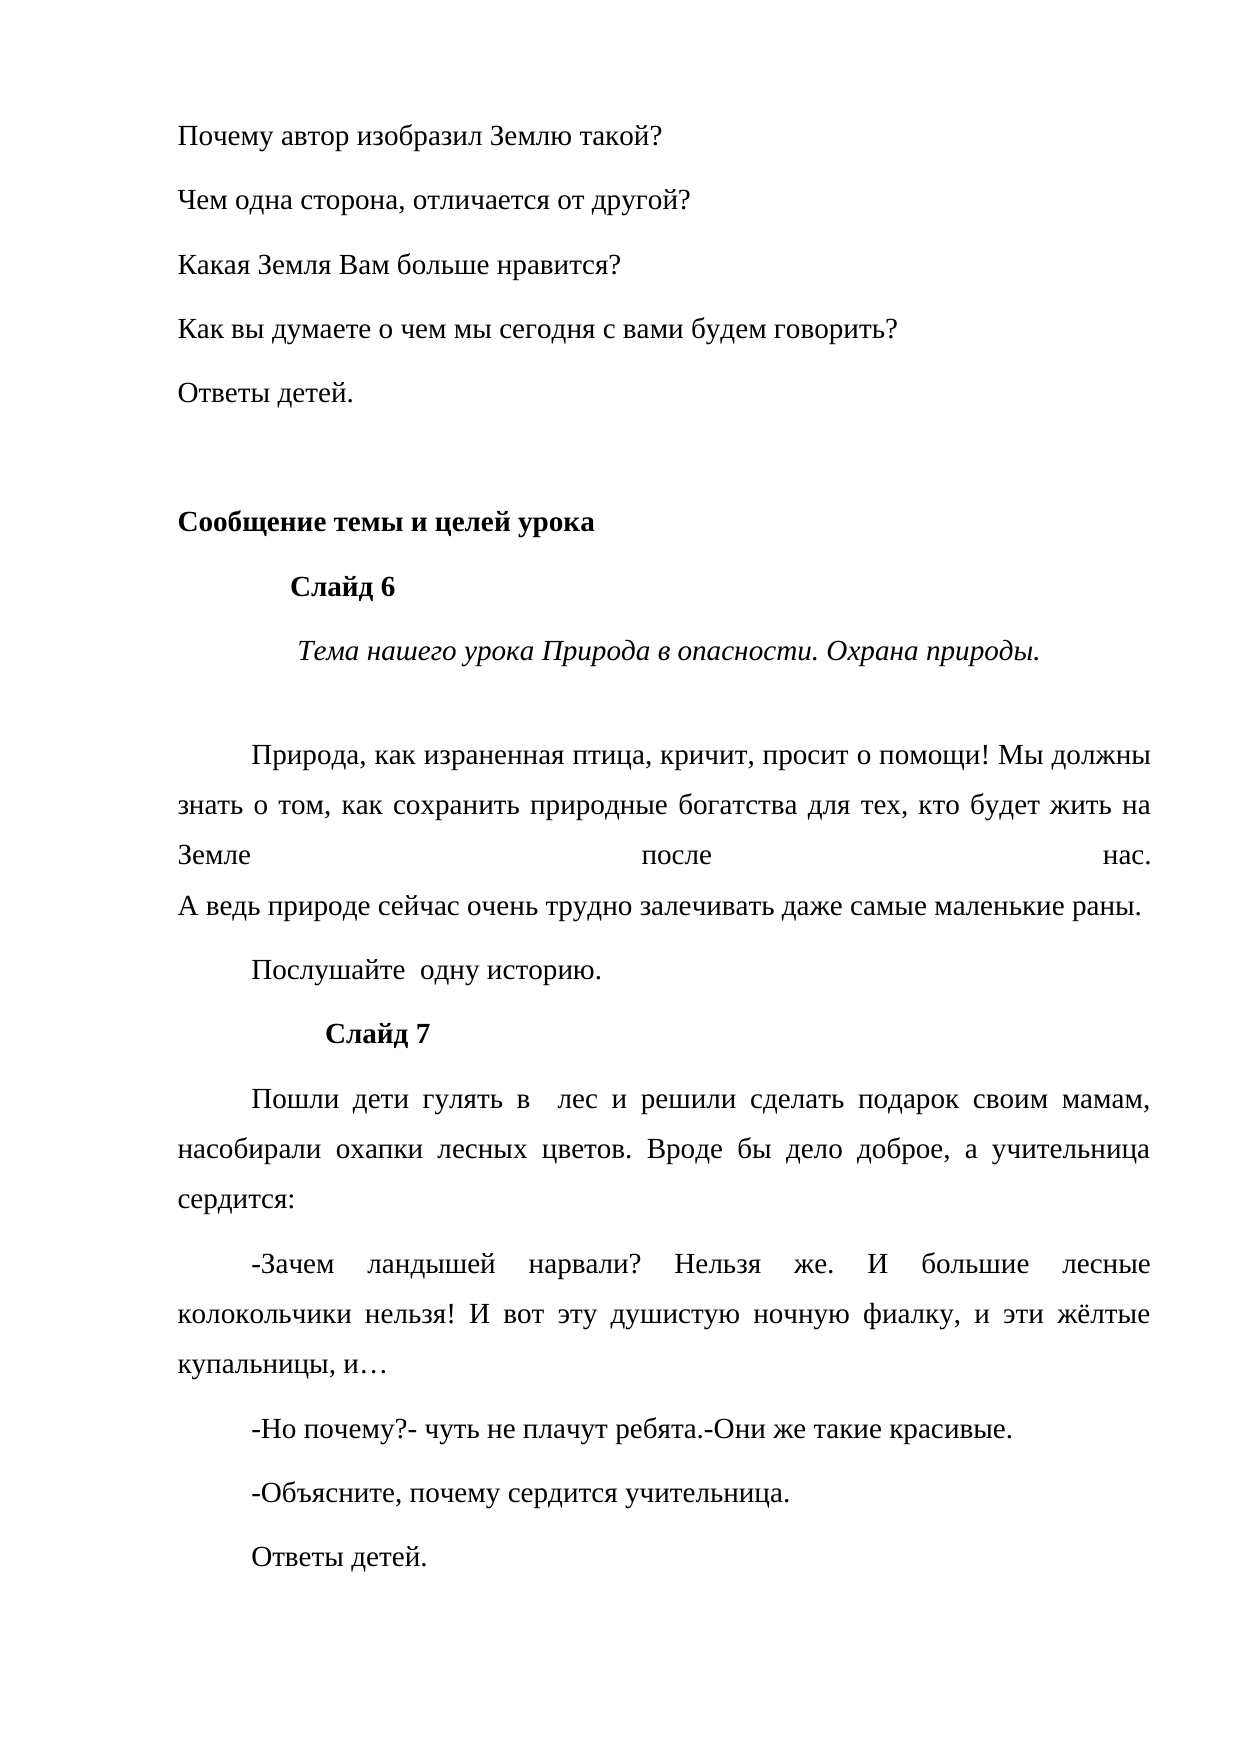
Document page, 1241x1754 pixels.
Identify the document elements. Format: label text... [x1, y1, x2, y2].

text -Объясните, почему сердится учительница. [177, 1475, 1152, 1509]
text Какая Земля Вам больше нравится? [177, 247, 1152, 280]
text Природа, как израненная птица, кричит, просит о помощи! Мы должны знать о том, как сохранить природные богатства для тех, кто будет жить на Земле после нас. А ведь природе сейчас очень трудно залечивать даже самые маленькие раны. [177, 737, 1152, 921]
text Сообщение темы и целей урока [177, 504, 1152, 538]
text Чем одна сторона, отличается от другой? [177, 182, 1152, 216]
text Пошли дети гулять в лес и решили сделать подарок своим мамам, насобирали охапки лесных цветов. Вроде бы дело доброе, а учительница сердится: [177, 1081, 1152, 1215]
text Почему автор изобразил Землю такой? [177, 118, 1152, 152]
text Как вы думаете о чем мы сегодня с вами будем говорить? [177, 311, 1152, 345]
text Слайд 7 [177, 1016, 1152, 1050]
text Послушайте одну историю. [177, 952, 1152, 986]
text Ответы детей. [177, 376, 1152, 409]
text Тема нашего урока Природа в опасности. Охрана природы. [290, 633, 1152, 667]
text Слайд 6 [290, 569, 1152, 602]
text -Зачем ландышей нарвали? Нельзя же. И большие лесные колокольчики нельзя! И вот эту душистую ночную фиалку, и эти жёлтые купальницы, и… [177, 1246, 1152, 1380]
text -Но почему?- чуть не плачут ребята.-Они же такие красивые. [177, 1411, 1152, 1444]
text Ответы детей. [177, 1539, 1152, 1573]
